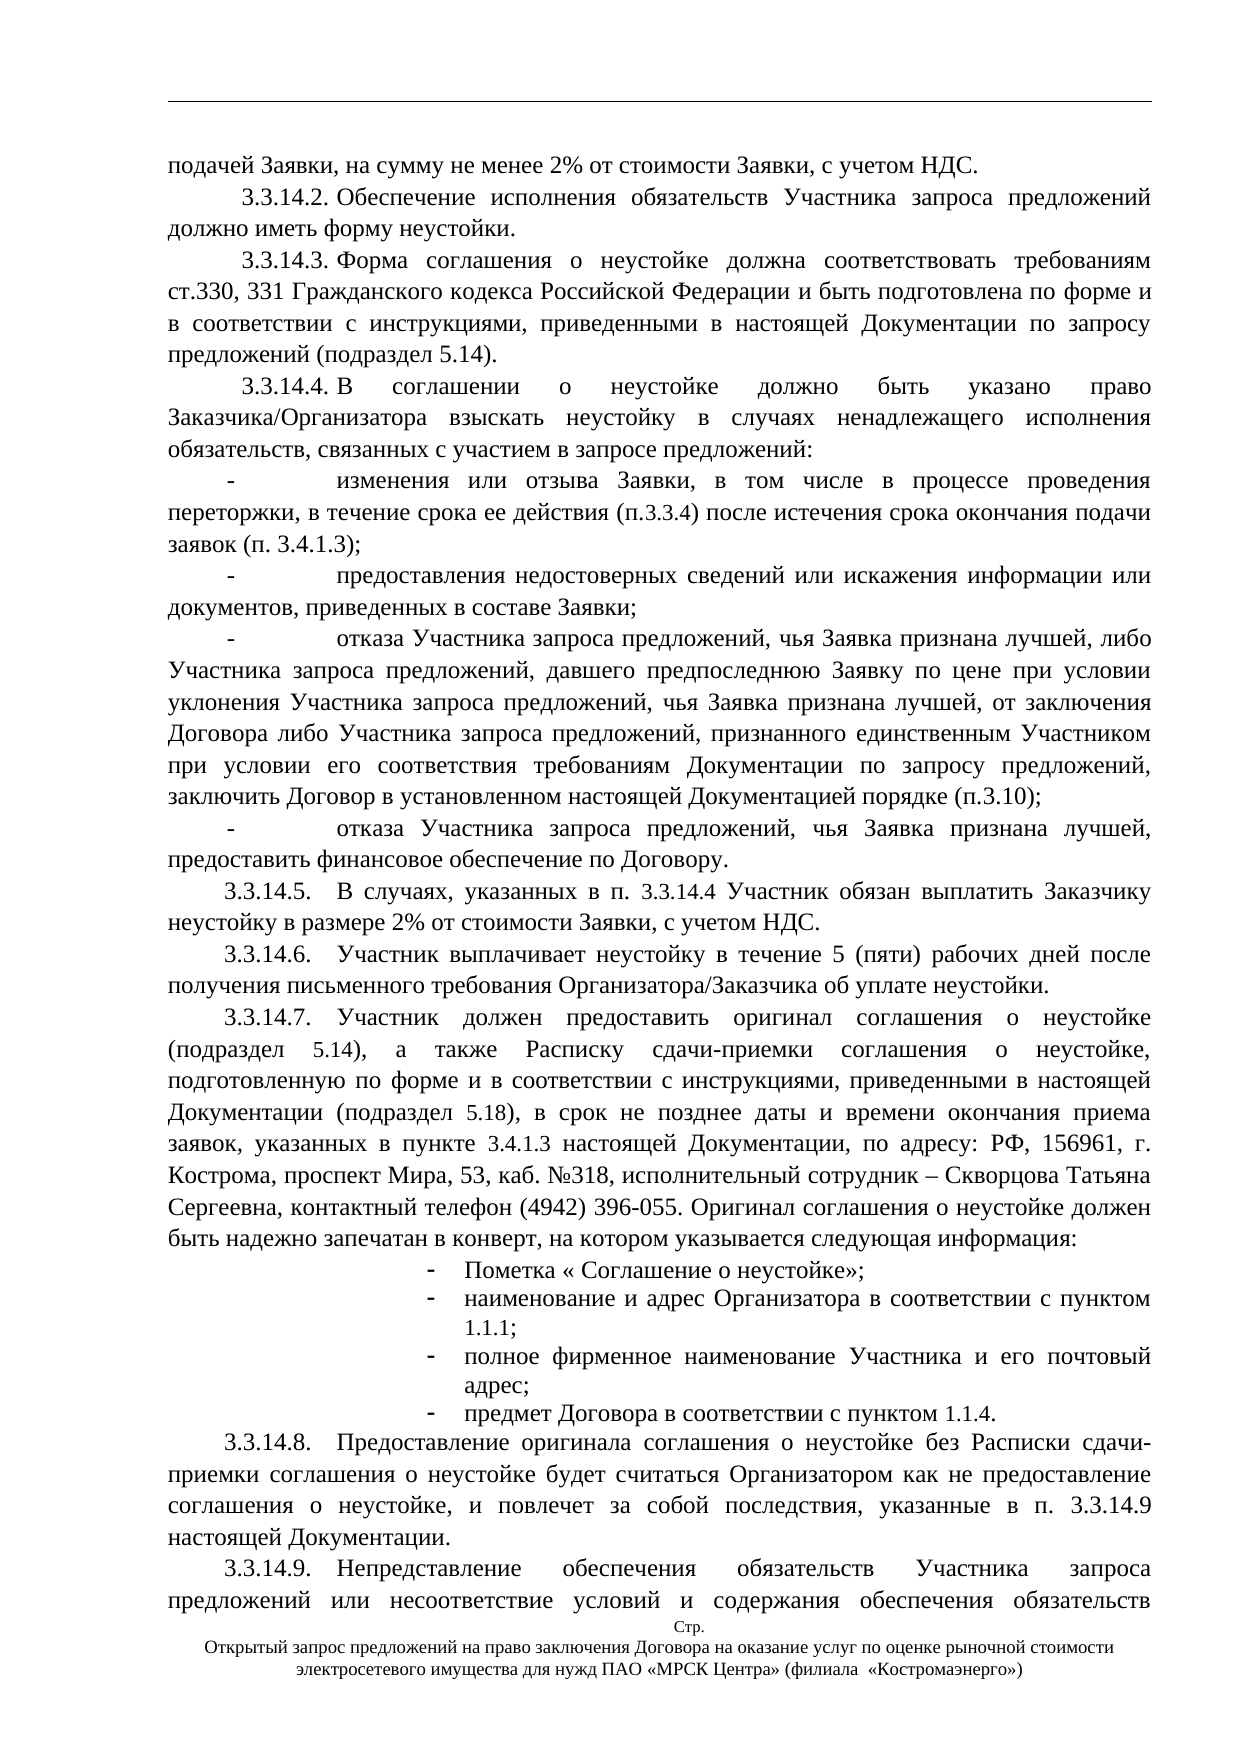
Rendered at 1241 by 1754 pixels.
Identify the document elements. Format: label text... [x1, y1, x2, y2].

list Участник должен предоставить оригинал соглашения о неустойке (подраздел 5.14), а также Расписку сдачи-приемки соглашения о неустойке, подготовленную по форме и в соответствии с инструкциями, приведенными в настоящей Документации (подраздел 5.18), в срок не позднее даты и времени окончания приема заявок, указанных в пункте 3.4.1.3 настоящей Документации, по адресу: РФ, 156961, г. Кострома, проспект Мира, 53, каб. №318, исполнительный сотрудник – Скворцова Татьяна Сергеевна, контактный телефон (4942) 396-055. Оригинал соглашения о неустойке должен быть надежно запечатан в конверт, на котором указывается следующая информация: [168, 1002, 1152, 1252]
list полное фирменное наименование Участника и его почтовый адрес; [427, 1341, 1152, 1398]
list Обеспечение исполнения обязательств Участника запроса предложений должно иметь форму неустойки. [168, 182, 1152, 242]
list В случаях, указанных в п. 3.3.14.4 Участник обязан выплатить Заказчику неустойку в размере 2% от стоимости Заявки, с учетом НДС. [168, 876, 1152, 936]
list Предоставление оригинала соглашения о неустойке без Расписки сдачи-приемки соглашения о неустойке будет считаться Организатором как не предоставление соглашения о неустойке, и повлечет за собой последствия, указанные в п. 3.3.14.9 настоящей Документации. [168, 1427, 1152, 1551]
list В соглашении о неустойке должно быть указано право Заказчика/Организатора взыскать неустойку в случаях ненадлежащего исполнения обязательств, связанных с участием в запросе предложений: [168, 371, 1152, 463]
list Форма соглашения о неустойке должна соответствовать требованиям ст.330, 331 Гражданского кодекса Российской Федерации и быть подготовлена по форме и в соответствии с инструкциями, приведенными в настоящей Документации по запросу предложений (подраздел 5.14). [168, 245, 1152, 368]
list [168, 150, 1152, 179]
list Пометка « Соглашение о неустойке»; [427, 1255, 1152, 1283]
list предоставления недостоверных сведений или искажения информации или документов, приведенных в составе Заявки; [168, 560, 1152, 621]
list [168, 1553, 1152, 1614]
list предмет Договора в соответствии с пунктом 1.1.4. [427, 1398, 1152, 1427]
list изменения или отзыва Заявки, в том числе в процессе проведения переторжки, в течение срока ее действия (п.3.3.4) после истечения срока окончания подачи заявок (п. 3.4.1.3); [168, 466, 1152, 557]
list Участник выплачивает неустойку в течение 5 (пяти) рабочих дней после получения письменного требования Организатора/Заказчика об уплате неустойки. [168, 939, 1152, 999]
list отказа Участника запроса предложений, чья Заявка признана лучшей, либо Участника запроса предложений, давшего предпоследнюю Заявку по цене при условии уклонения Участника запроса предложений, чья Заявка признана лучшей, от заключения Договора либо Участника запроса предложений, признанного единственным Участником при условии его соответствия требованиям Документации по запросу предложений, заключить Договор в установленном настоящей Документацией порядке (п.3.10); [168, 623, 1152, 810]
list наименование и адрес Организатора в соответствии с пунктом 1.1.1; [427, 1283, 1152, 1341]
list отказа Участника запроса предложений, чья Заявка признана лучшей, предоставить финансовое обеспечение по Договору. [168, 813, 1152, 873]
